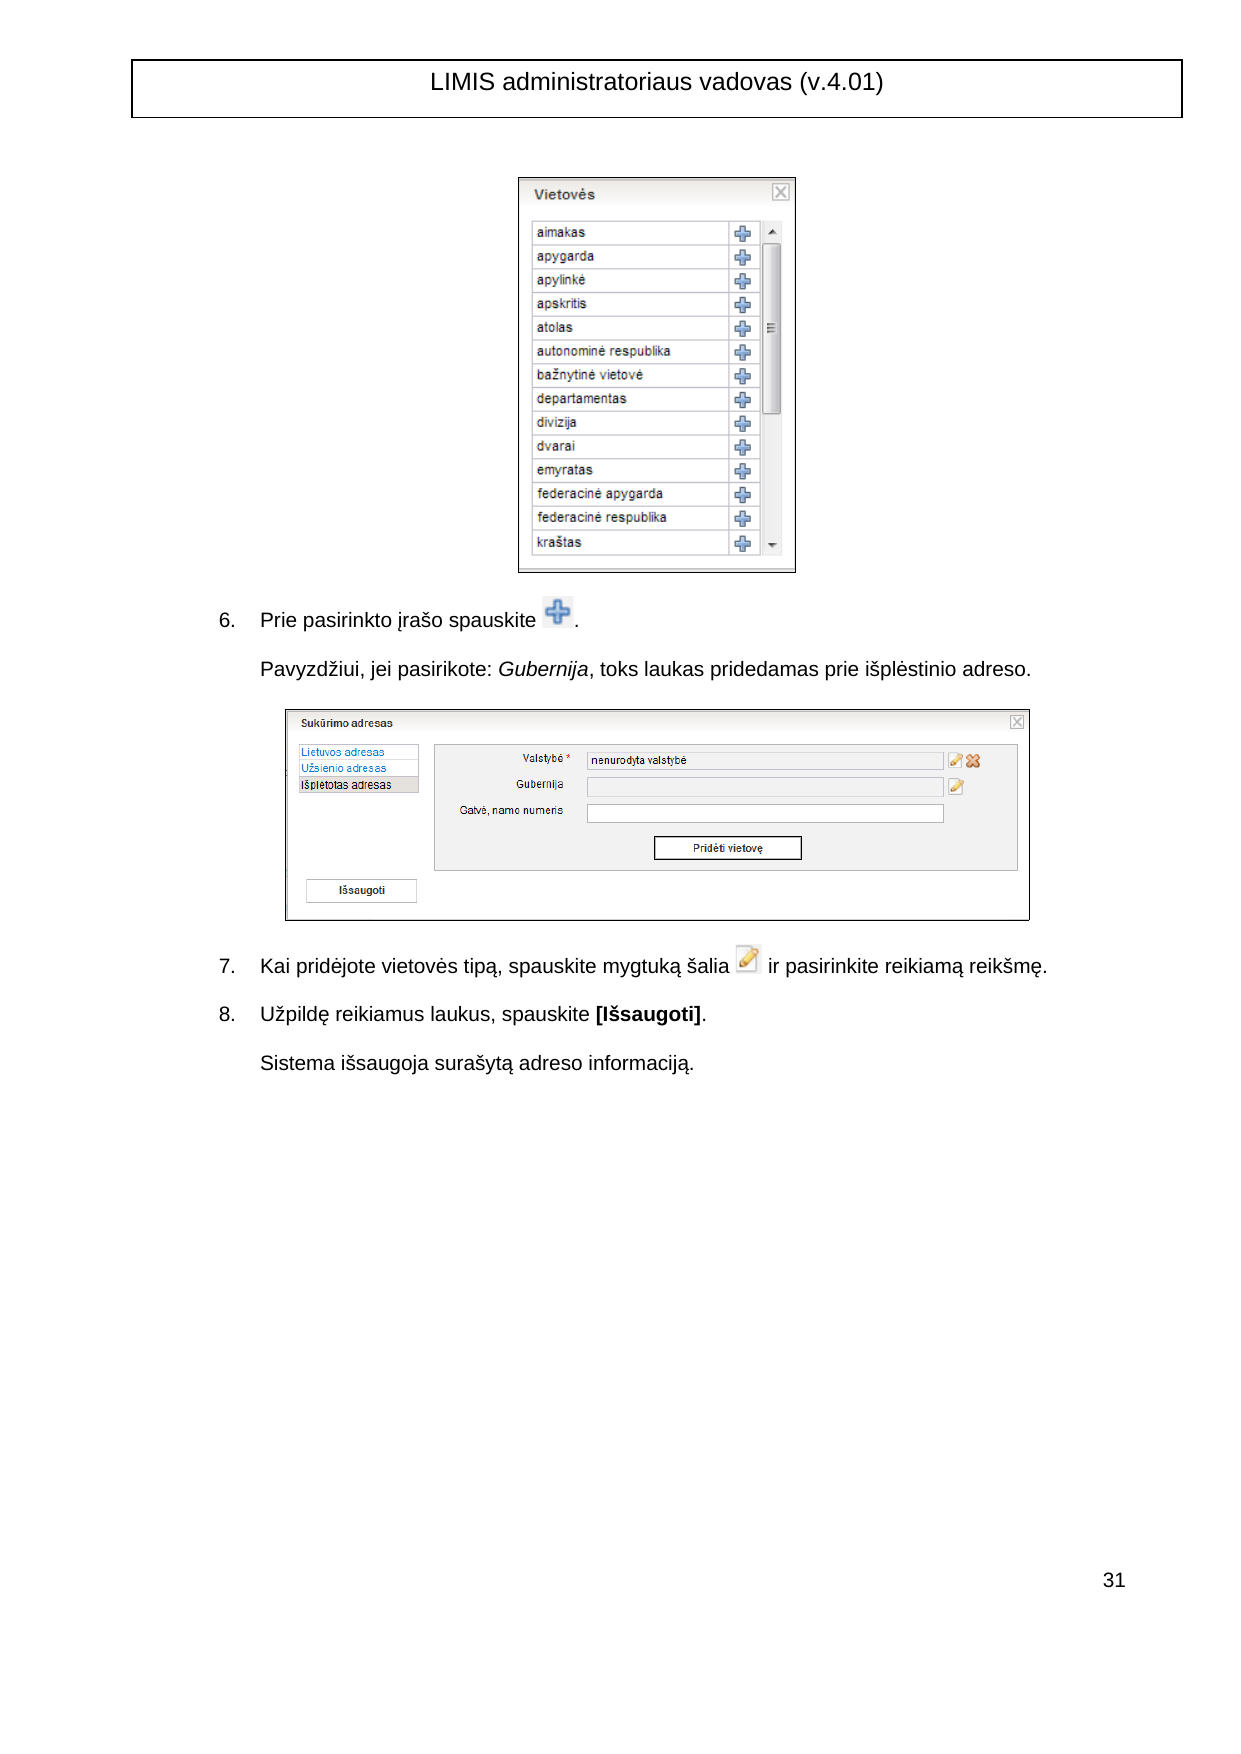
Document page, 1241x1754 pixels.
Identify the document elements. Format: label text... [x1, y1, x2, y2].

picture [286, 710, 1029, 920]
picture [542, 596, 574, 628]
picture [519, 178, 795, 572]
list Prie pasirinkto įrašo spauskite . [218, 597, 1137, 632]
picture [735, 944, 762, 974]
text Sistema išsaugoja surašytą adreso informaciją. [260, 1051, 1137, 1074]
list Užpildę reikiamus laukus, spauskite [Išsaugoti]. [218, 1002, 1137, 1026]
list Kai pridėjote vietovės tipą, spauskite mygtuką šalia ir pasirinkite reikiamą reikšmę. [218, 945, 1137, 978]
text Pavyzdžiui, jei pasirikote: Gubernija, toks laukas pridedamas prie išplėstinio adreso. [260, 657, 1137, 681]
